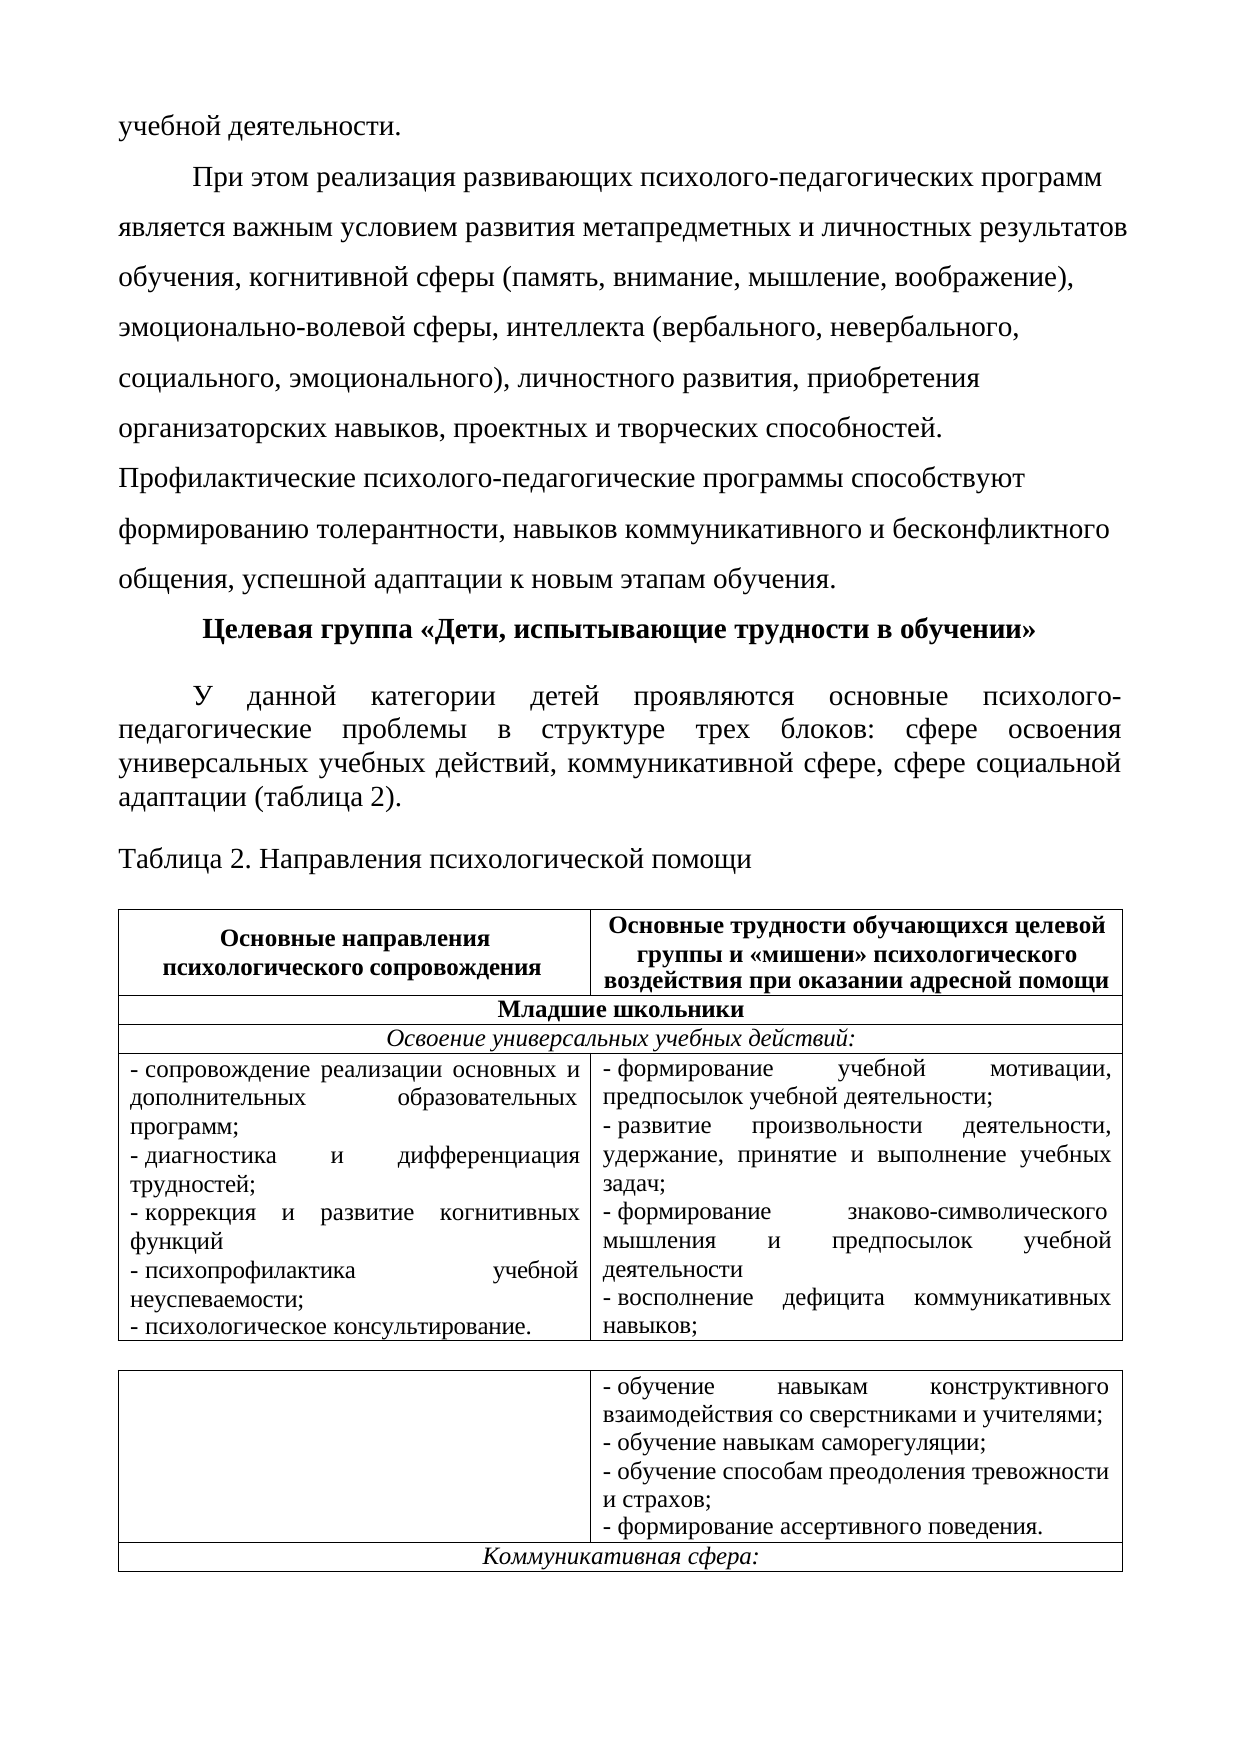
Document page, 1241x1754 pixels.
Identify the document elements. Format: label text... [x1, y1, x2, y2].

text Таблица 2. Направления психологической помощи [118, 841, 1137, 875]
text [118, 108, 1137, 142]
table_header обучение навыкам конструктивного взаимодействия со сверстниками и учителями; обучение навыкам саморегуляции; обучение способам преодоления тревожности и страхов; формирование ассертивного поведения. [591, 1371, 1122, 1542]
table_cell Коммуникативная сфера: [119, 1543, 1122, 1571]
text У данной категории детей проявляются основные психолого- педагогические проблемы в структуре трех блоков: сфере освоения универсальных учебных действий, коммуникативной сфере, сфере социальной адаптации (таблица 2). [118, 678, 1122, 812]
subtitle Целевая группа «Дети, испытывающие трудности в обучении» [202, 611, 1137, 645]
table_header [119, 1371, 590, 1542]
table_header Основные направления психологического сопровождения [119, 910, 590, 995]
table_cell формирование учебной мотивации, предпосылок учебной деятельности; развитие произвольности деятельности, удержание, принятие и выполнение учебных задач; формирование знаково-символического мышления и предпосылок учебной деятельности восполнение дефицита коммуникативных навыков; [591, 1054, 1122, 1340]
table_cell сопровождение реализации основных и дополнительных образовательных программ; диагностика и дифференциация трудностей; коррекция и развитие когнитивных функций психопрофилактика учебной неуспеваемости; психологическое консультирование. [119, 1054, 590, 1340]
text При этом реализация развивающих психолого-педагогических программ является важным условием развития метапредметных и личностных результатов обучения, когнитивной сферы (память, внимание, мышление, воображение), эмоционально-волевой сферы, интеллекта (вербального, невербального, социального, эмоционального), личностного развития, приобретения организаторских навыков, проектных и творческих способностей. Профилактические психолого-педагогические программы способствуют формированию толерантности, навыков коммуникативного и бесконфликтного общения, успешной адаптации к новым этапам обучения. [118, 159, 1137, 595]
table_cell Освоение универсальных учебных действий: [119, 1025, 1122, 1053]
table_header Основные трудности обучающихся целевой группы и «мишени» психологического воздействия при оказании адресной помощи [591, 910, 1122, 995]
table_cell Младшие школьники [119, 996, 1122, 1024]
